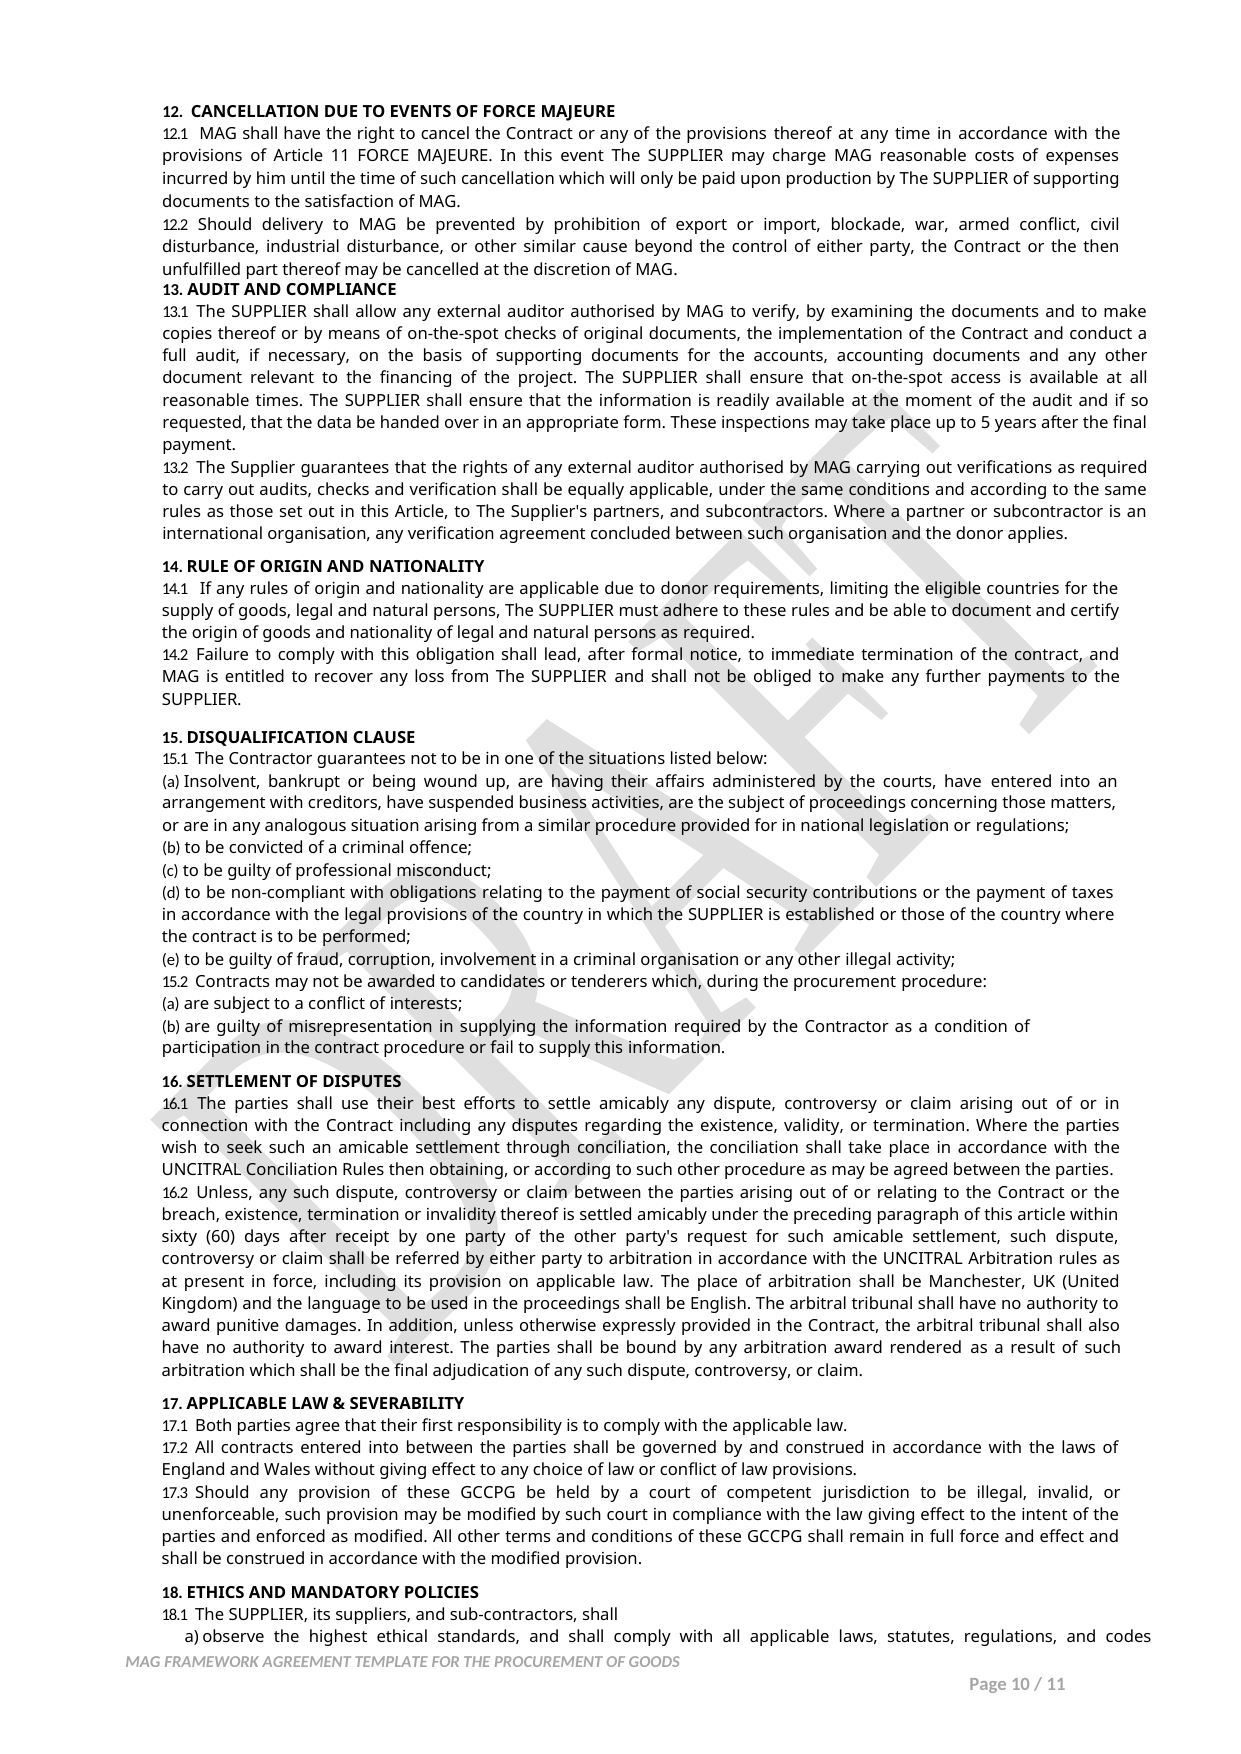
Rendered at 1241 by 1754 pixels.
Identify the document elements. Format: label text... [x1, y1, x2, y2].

list ETHICS AND MANDATORY POLICIES [161, 1582, 1153, 1602]
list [184, 1624, 1153, 1647]
list Should any provision of these GCCPG be held by a court of competent jurisdiction to be illegal, invalid, or unenforceable, such provision may be modified by such court in compliance with the law giving effect to the intent of the parties and enforced as modified. All other terms and conditions of these GCCPG shall remain in full force and effect and shall be construed in accordance with the modified provision. [161, 1480, 1121, 1569]
list are guilty of misrepresentation in supplying the information required by the Contractor as a condition of participation in the contract procedure or fail to supply this information. [162, 1014, 1031, 1059]
list APPLICABLE LAW & SEVERABILITY [161, 1394, 1153, 1414]
list Insolvent, bankrupt or being wound up, are having their affairs administered by the courts, have entered into an arrangement with creditors, have suspended business activities, are the subject of proceedings concerning those matters, or are in any analogous situation arising from a similar procedure provided for in national legislation or regulations; [162, 769, 1117, 836]
list Contracts may not be awarded to candidates or tenderers which, during the procurement procedure: [162, 969, 1075, 992]
list Unless, any such dispute, controversy or claim between the parties arising out of or relating to the Contract or the breach, existence, termination or invalidity thereof is settled amicably under the preceding paragraph of this article within sixty (60) days after receipt by one party of the other party's request for such amicable settlement, such dispute, controversy or claim shall be referred by either party to arbitration in accordance with the UNCITRAL Arbitration rules as at present in force, including its provision on applicable law. The place of arbitration shall be Manchester, UK (United Kingdom) and the language to be used in the proceedings shall be English. The arbitral tribunal shall have no authority to award punitive damages. In addition, unless otherwise expressly provided in the Contract, the arbitral tribunal shall also have no authority to award interest. The parties shall be bound by any arbitration award rendered as a result of such arbitration which shall be the final adjudication of any such dispute, controversy, or claim. [161, 1181, 1121, 1381]
list The Contractor guarantees not to be in one of the situations listed below: [162, 747, 1082, 769]
list RULE OF ORIGIN AND NATIONALITY [162, 556, 1153, 576]
list Both parties agree that their first responsibility is to comply with the applicable law. [161, 1414, 1121, 1436]
list The parties shall use their best efforts to settle amicably any dispute, controversy or claim arising out of or in connection with the Contract including any disputes regarding the existence, validity, or termination. Where the parties wish to seek such an amicable settlement through conciliation, the conciliation shall take place in accordance with the UNCITRAL Conciliation Rules then obtaining, or according to such other procedure as may be agreed between the parties. [161, 1091, 1121, 1181]
list MAG shall have the right to cancel the Contract or any of the provisions thereof at any time in accordance with the provisions of Article 11 FORCE MAJEURE. In this event The SUPPLIER may charge MAG reasonable costs of expenses incurred by him until the time of such cancellation which will only be paid upon production by The SUPPLIER of supporting documents to the satisfaction of MAG. [162, 121, 1121, 212]
list The SUPPLIER shall allow any external auditor authorised by MAG to verify, by examining the documents and to make copies thereof or by means of on-the-spot checks of original documents, the implementation of the Contract and conduct a full audit, if necessary, on the basis of supporting documents for the accounts, accounting documents and any other document relevant to the financing of the project. The SUPPLIER shall ensure that on-the-spot access is available at all reasonable times. The SUPPLIER shall ensure that the information is readily available at the moment of the audit and if so requested, that the data be handed over in an appropriate form. These inspections may take place up to 5 years after the final payment. [162, 299, 1149, 455]
list to be non-compliant with obligations relating to the payment of social security contributions or the payment of taxes in accordance with the legal provisions of the country in which the SUPPLIER is established or those of the country where the contract is to be performed; [162, 880, 1115, 947]
list AUDIT AND COMPLIANCE [162, 280, 1153, 299]
list CANCELLATION DUE TO EVENTS OF FORCE MAJEURE [162, 101, 1153, 121]
list are subject to a conflict of interests; [162, 992, 1153, 1014]
list to be guilty of fraud, corruption, involvement in a criminal organisation or any other illegal activity; [162, 947, 1112, 969]
list Should delivery to MAG be prevented by prohibition of export or import, blockade, war, armed conflict, civil disturbance, industrial disturbance, or other similar cause beyond the control of either party, the Contract or the then unfulfilled part thereof may be cancelled at the discretion of MAG. [162, 212, 1121, 280]
list to be guilty of professional misconduct; [162, 858, 1075, 880]
list SETTLEMENT OF DISPUTES [161, 1071, 1153, 1091]
list The SUPPLIER, its suppliers, and sub-contractors, shall [161, 1602, 1121, 1624]
list Failure to comply with this obligation shall lead, after formal notice, to immediate termination of the contract, and MAG is entitled to recover any loss from The SUPPLIER and shall not be obliged to make any further payments to the SUPPLIER. [162, 643, 1121, 710]
list The Supplier guarantees that the rights of any external auditor authorised by MAG carrying out verifications as required to carry out audits, checks and verification shall be equally applicable, under the same conditions and according to the same rules as those set out in this Article, to The Supplier's partners, and subcontractors. Where a partner or subcontractor is an international organisation, any verification agreement concluded between such organisation and the donor applies. [162, 455, 1149, 544]
list If any rules of origin and nationality are applicable due to donor requirements, limiting the eligible countries for the supply of goods, legal and natural persons, The SUPPLIER must adhere to these rules and be able to document and certify the origin of goods and nationality of legal and natural persons as required. [162, 576, 1121, 643]
list DISQUALIFICATION CLAUSE [162, 728, 1153, 747]
list All contracts entered into between the parties shall be governed by and construed in accordance with the laws of England and Wales without giving effect to any choice of law or conflict of law provisions. [161, 1436, 1121, 1480]
list to be convicted of a criminal offence; [162, 836, 1077, 858]
